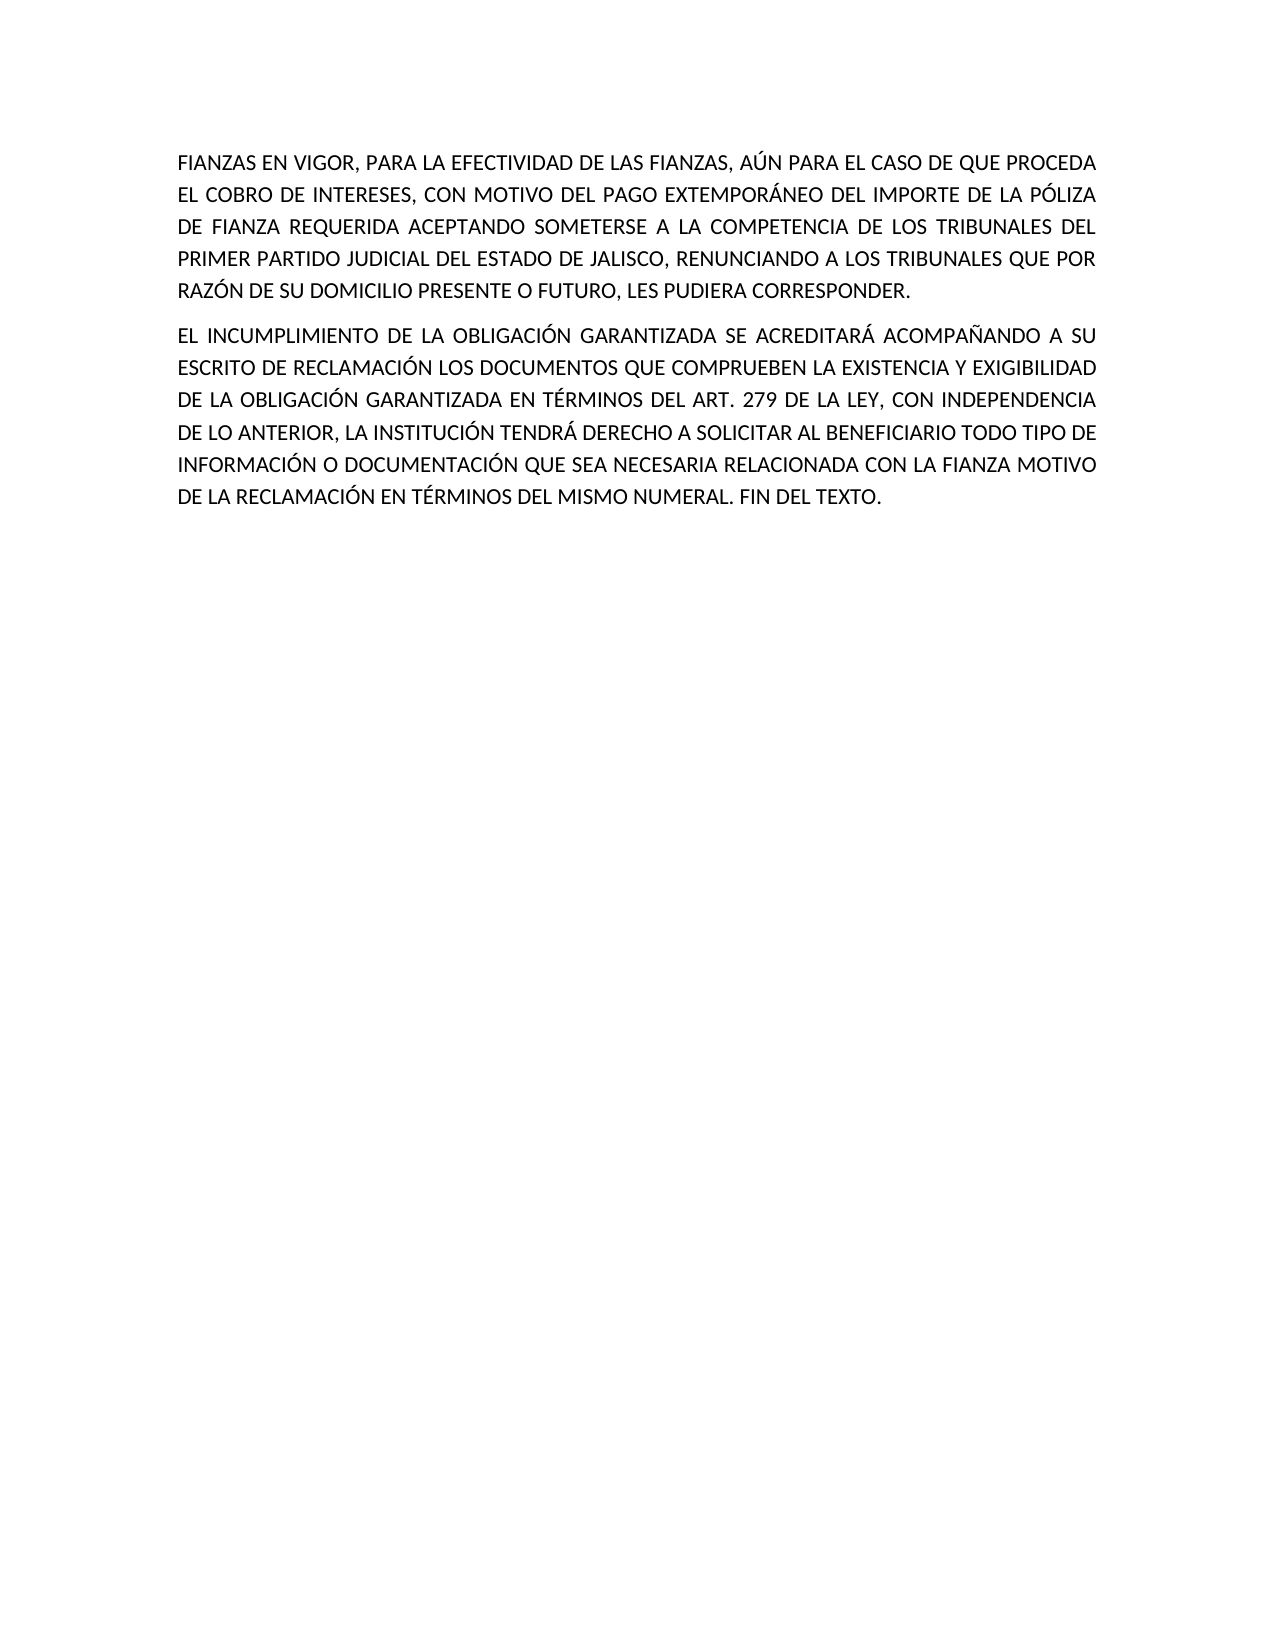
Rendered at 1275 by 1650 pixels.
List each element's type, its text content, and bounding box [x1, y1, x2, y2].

text EL INCUMPLIMIENTO DE LA OBLIGACIÓN GARANTIZADA SE ACREDITARÁ ACOMPAÑANDO A SU ESCRITO DE RECLAMACIÓN LOS DOCUMENTOS QUE COMPRUEBEN LA EXISTENCIA Y EXIGIBILIDAD DE LA OBLIGACIÓN GARANTIZADA EN TÉRMINOS DEL ART. 279 DE LA LEY, CON INDEPENDENCIA DE LO ANTERIOR, LA INSTITUCIÓN TENDRÁ DERECHO A SOLICITAR AL BENEFICIARIO TODO TIPO DE INFORMACIÓN O DOCUMENTACIÓN QUE SEA NECESARIA RELACIONADA CON LA FIANZA MOTIVO DE LA RECLAMACIÓN EN TÉRMINOS DEL MISMO NUMERAL. FIN DEL TEXTO. [177, 321, 1098, 510]
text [177, 148, 1098, 304]
